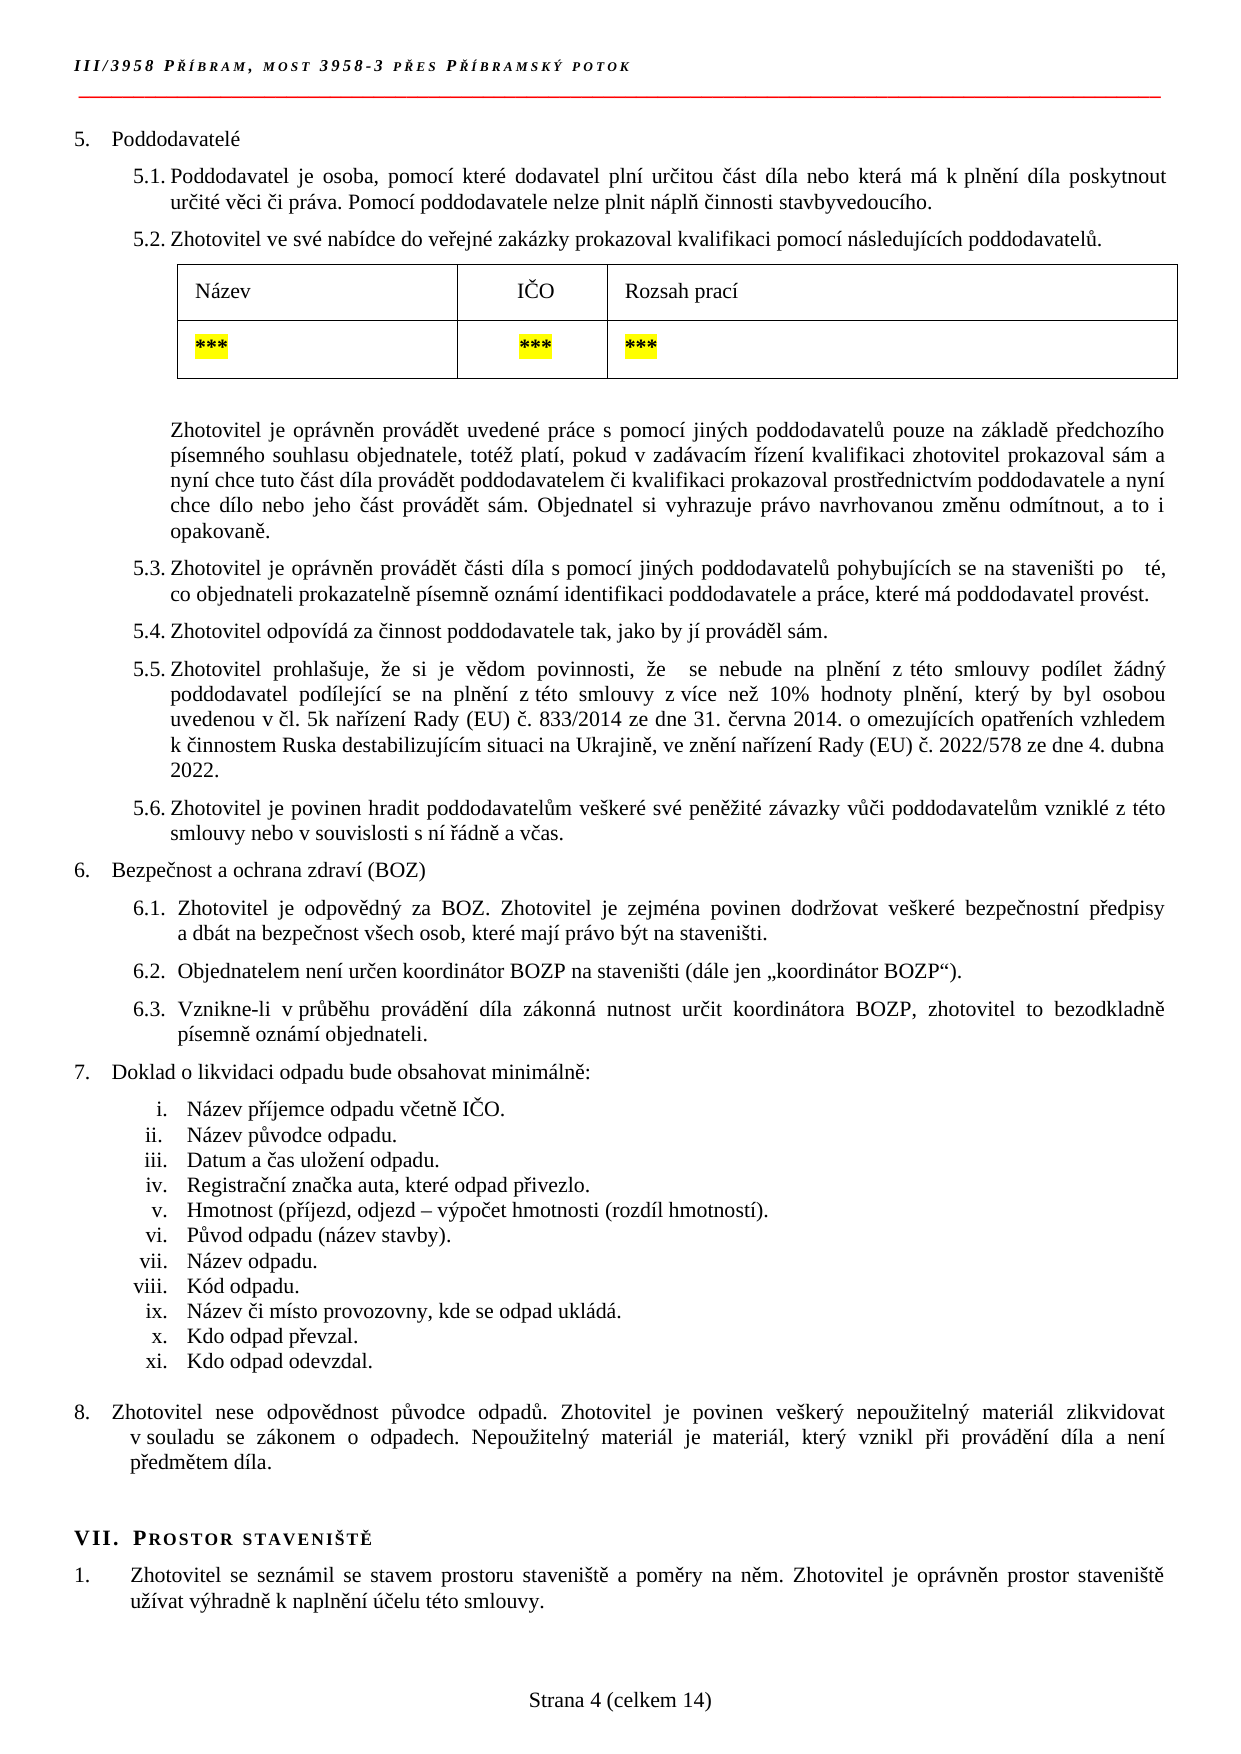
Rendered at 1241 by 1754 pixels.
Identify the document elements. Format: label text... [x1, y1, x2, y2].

list Zhotovitel prohlašuje, že si je vědom povinnosti, že se nebude na plnění z této smlouvy podílet žádný poddodavatel podílející se na plnění z této smlouvy z více než 10% hodnoty plnění, který by byl osobou uvedenou v čl. 5k nařízení Rady (EU) č. 833/2014 ze dne 31. června 2014. o omezujících opatřeních vzhledem k činnostem Ruska destabilizujícím situaci na Ukrajině, ve znění nařízení Rady (EU) č. 2022/578 ze dne 4. dubna 2022. [133, 656, 1166, 782]
table_header IČO [458, 265, 607, 320]
list Zhotovitel ve své nabídce do veřejné zakázky prokazoval kvalifikaci pomocí následujících poddodavatelů. [133, 226, 1166, 252]
table_cell *** [608, 321, 1177, 378]
list Objednatelem není určen koordinátor BOZP na staveništi (dále jen „koordinátor BOZP“). [133, 958, 1166, 983]
list Původ odpadu (název stavby). [168, 1222, 1166, 1248]
list Kód odpadu. [168, 1273, 1166, 1298]
list Poddodavatelé [74, 126, 1166, 151]
list Zhotovitel je odpovědný za BOZ. Zhotovitel je zejména povinen dodržovat veškeré bezpečnostní předpisy a dbát na bezpečnost všech osob, které mají právo být na staveništi. [133, 895, 1166, 946]
list Prostor staveniště [74, 1525, 1166, 1550]
list Kdo odpad odevzdal. [168, 1348, 1166, 1374]
list Doklad o likvidaci odpadu bude obsahovat minimálně: [74, 1059, 1166, 1084]
list Zhotovitel je povinen hradit poddodavatelům veškeré své peněžité závazky vůči poddodavatelům vzniklé z této smlouvy nebo v souvislosti s ní řádně a včas. [133, 794, 1166, 845]
list Název odpadu. [168, 1248, 1166, 1273]
list Vznikne-li v průběhu provádění díla zákonná nutnost určit koordinátora BOZP, zhotovitel to bezodkladně písemně oznámí objednateli. [133, 996, 1166, 1046]
table_header Název [178, 265, 457, 320]
table_cell *** [178, 321, 457, 378]
list Registrační značka auta, které odpad přivezlo. [168, 1172, 1166, 1197]
list Datum a čas uložení odpadu. [168, 1147, 1166, 1172]
list Kdo odpad převzal. [168, 1323, 1166, 1348]
table_header Rozsah prací [608, 265, 1177, 320]
list Zhotovitel se seznámil se stavem prostoru staveniště a poměry na něm. Zhotovitel je oprávněn prostor staveniště užívat výhradně k naplnění účelu této smlouvy. [74, 1562, 1166, 1613]
list Název či místo provozovny, kde se odpad ukládá. [168, 1298, 1166, 1323]
list Název příjemce odpadu včetně IČO. [168, 1096, 1166, 1122]
list Zhotovitel nese odpovědnost původce odpadů. Zhotovitel je povinen veškerý nepoužitelný materiál zlikvidovat v souladu se zákonem o odpadech. Nepoužitelný materiál je materiál, který vznikl při provádění díla a není předmětem díla. [74, 1399, 1166, 1474]
list Zhotovitel je oprávněn provádět uvedené práce s pomocí jiných poddodavatelů pouze na základě předchozího písemného souhlasu objednatele, totéž platí, pokud v zadávacím řízení kvalifikaci zhotovitel prokazoval sám a nyní chce tuto část díla provádět poddodavatelem či kvalifikaci prokazoval prostřednictvím poddodavatele a nyní chce dílo nebo jeho část provádět sám. Objednatel si vyhrazuje právo navrhovanou změnu odmítnout, a to i opakovaně. [170, 417, 1166, 543]
list Zhotovitel odpovídá za činnost poddodavatele tak, jako by jí prováděl sám. [133, 618, 1166, 643]
list Bezpečnost a ochrana zdraví (BOZ) [74, 857, 1166, 883]
list Hmotnost (příjezd, odjezd – výpočet hmotnosti (rozdíl hmotností). [168, 1197, 1166, 1222]
table_cell *** [458, 321, 607, 378]
list Poddodavatel je osoba, pomocí které dodavatel plní určitou část díla nebo která má k plnění díla poskytnout určité věci či práva. Pomocí poddodavatele nelze plnit náplň činnosti stavbyvedoucího. [133, 163, 1166, 214]
list Zhotovitel je oprávněn provádět části díla s pomocí jiných poddodavatelů pohybujících se na staveništi po té, co objednateli prokazatelně písemně oznámí identifikaci poddodavatele a práce, které má poddodavatel provést. [133, 555, 1166, 606]
list Název původce odpadu. [162, 1122, 1166, 1147]
